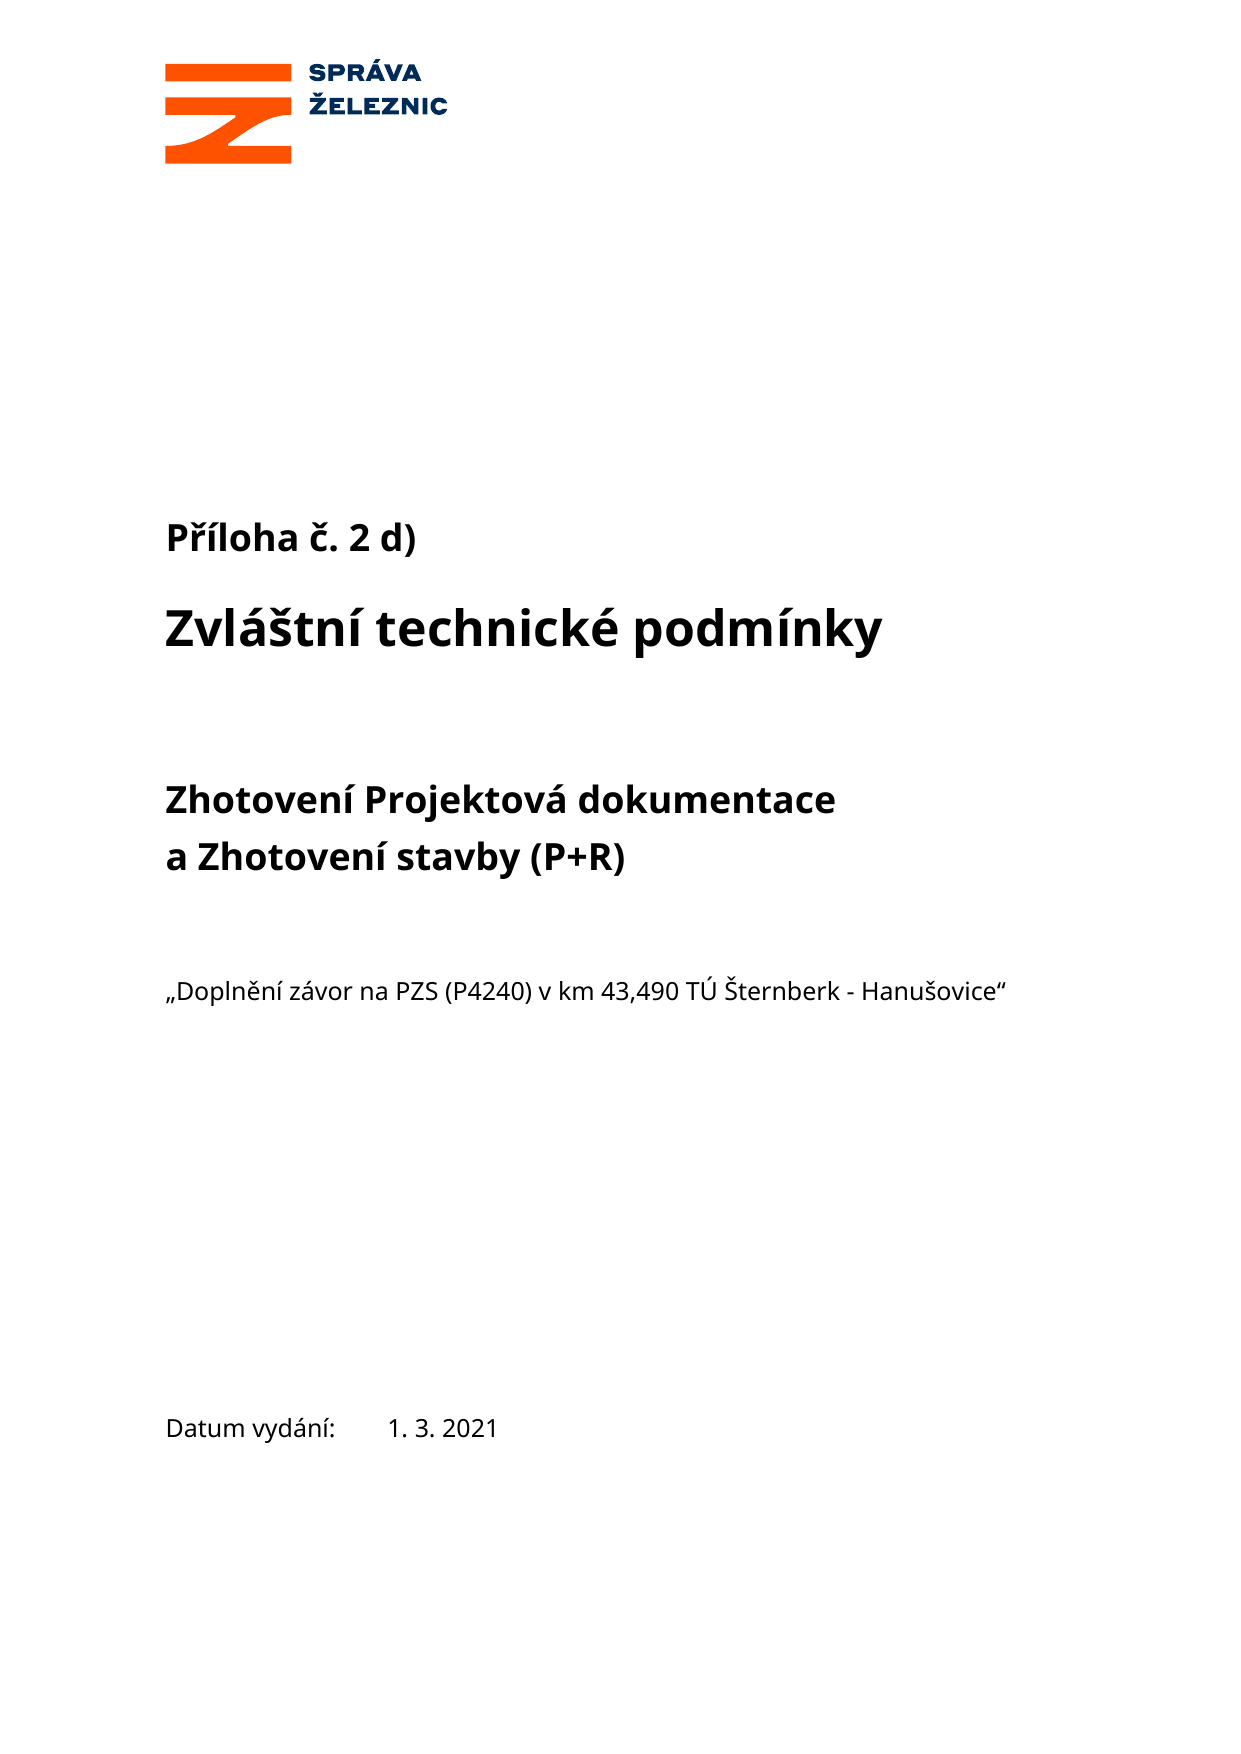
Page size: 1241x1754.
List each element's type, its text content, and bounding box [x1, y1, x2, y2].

text Příloha č. 2 d) [165, 512, 1075, 563]
text Zhotovení Projektová dokumentace a Zhotovení stavby (P+R) [165, 774, 1075, 881]
text Zvláštní technické podmínky [165, 593, 1075, 661]
text Datum vydání: 1. 3. 2021 [165, 1410, 1075, 1444]
